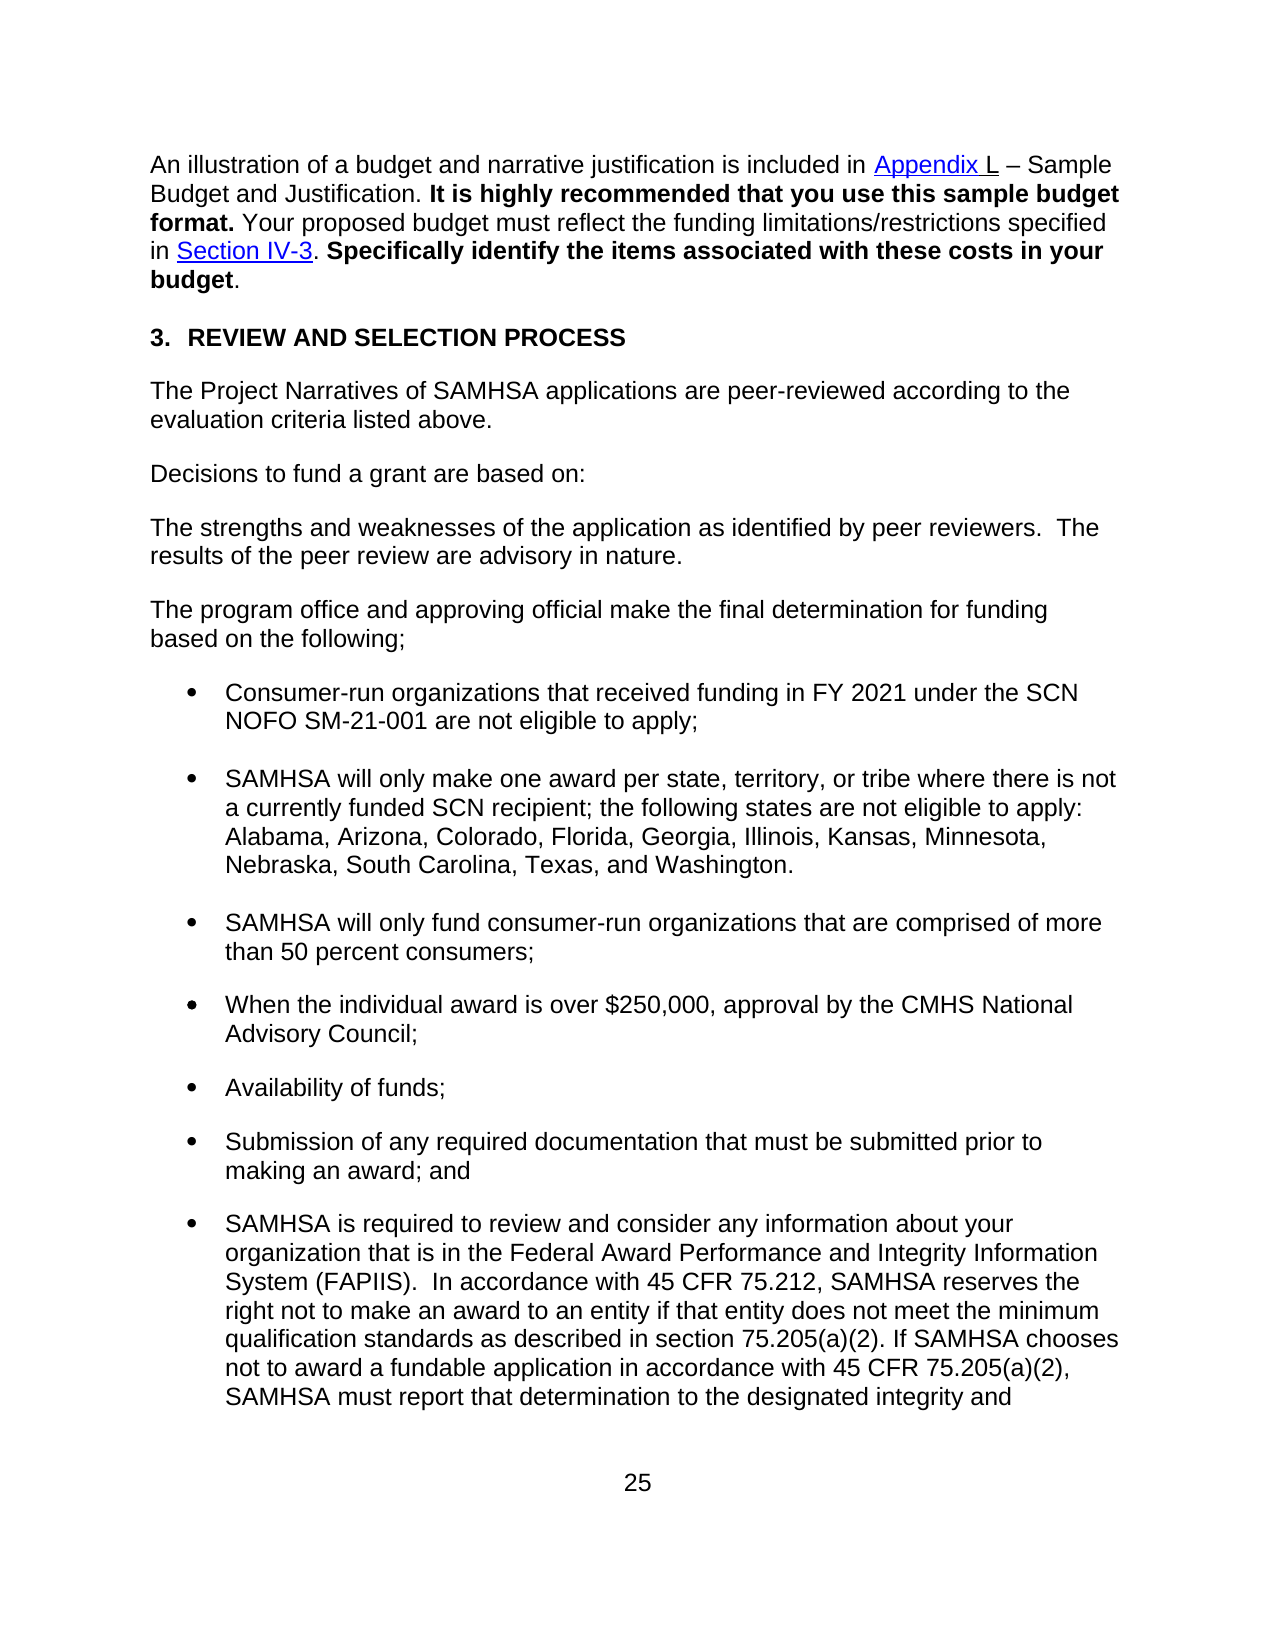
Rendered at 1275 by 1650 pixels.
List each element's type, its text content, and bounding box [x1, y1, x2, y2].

text 3. REVIEW AND SELECTION PROCESS [150, 322, 1125, 351]
list Submission of any required documentation that must be submitted prior to making an award; and [187, 1127, 1125, 1184]
list Consumer-run organizations that received funding in FY 2021 under the SCN NOFO SM-21-001 are not eligible to apply; [187, 677, 1125, 735]
text Decisions to fund a grant are based on: [150, 459, 1125, 487]
text based on the following; [150, 624, 1125, 652]
text The program office and approving official make the final determination for funding [150, 595, 1125, 624]
list SAMHSA will only make one award per state, territory, or tribe where there is not a currently funded SCN recipient; the following states are not eligible to apply: Alabama, Arizona, Colorado, Florida, Georgia, Illinois, Kansas, Minnesota, Nebraska, South Carolina, Texas, and Washington. [187, 764, 1125, 879]
text The Project Narratives of SAMHSA applications are peer-reviewed according to the evaluation criteria listed above. [150, 376, 1125, 434]
list Availability of funds; [187, 1073, 1125, 1102]
text The strengths and weaknesses of the application as identified by peer reviewers. The results of the peer review are advisory in nature. [150, 512, 1125, 570]
list When the individual award is over $250,000, approval by the CMHS National Advisory Council; [187, 990, 1125, 1048]
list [187, 1209, 1125, 1411]
list SAMHSA will only fund consumer-run organizations that are comprised of more than 50 percent consumers; [187, 908, 1125, 965]
text An illustration of a budget and narrative justification is included in Appendix L – Sample Budget and Justification. It is highly recommended that you use this sample budget format. Your proposed budget must reflect the funding limitations/restrictions specified in Section IV-3. Specifically identify the items associated with these costs in your budget. [150, 150, 1125, 294]
